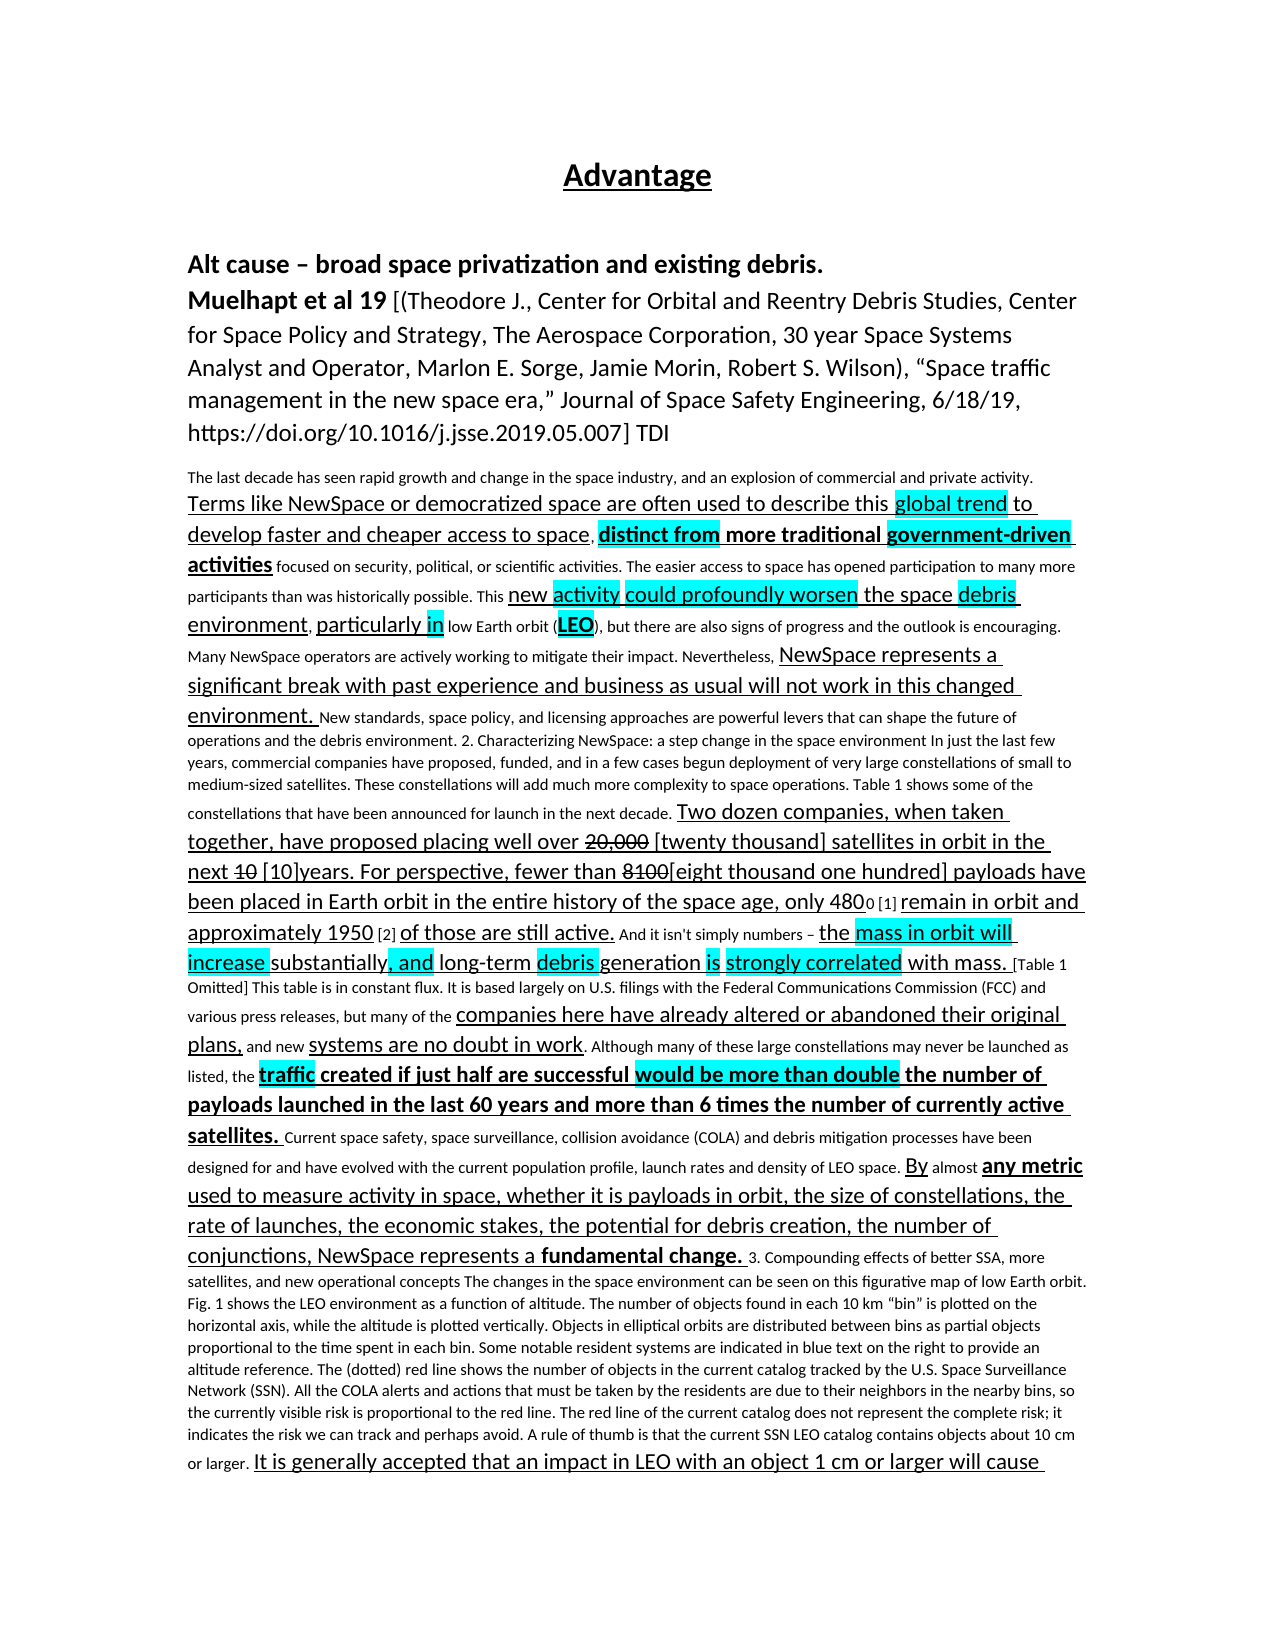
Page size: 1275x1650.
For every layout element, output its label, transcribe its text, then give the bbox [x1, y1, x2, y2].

subtitle Alt cause – broad space privatization and existing debris. [187, 248, 1087, 281]
text Muelhapt et al 19 [(Theodore J., Center for Orbital and Reentry Debris Studies, Center for Space Policy and Strategy, The Aerospace Corporation, 30 year Space Systems Analyst and Operator, Marlon E. Sorge, Jamie Morin, Robert S. Wilson), “Space traffic management in the new space era,” Journal of Space Safety Engineering, 6/18/19, https://doi.org/10.1016/j.jsse.2019.05.007] TDI [187, 283, 1087, 448]
subtitle Advantage [187, 154, 1087, 195]
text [187, 467, 1087, 1475]
